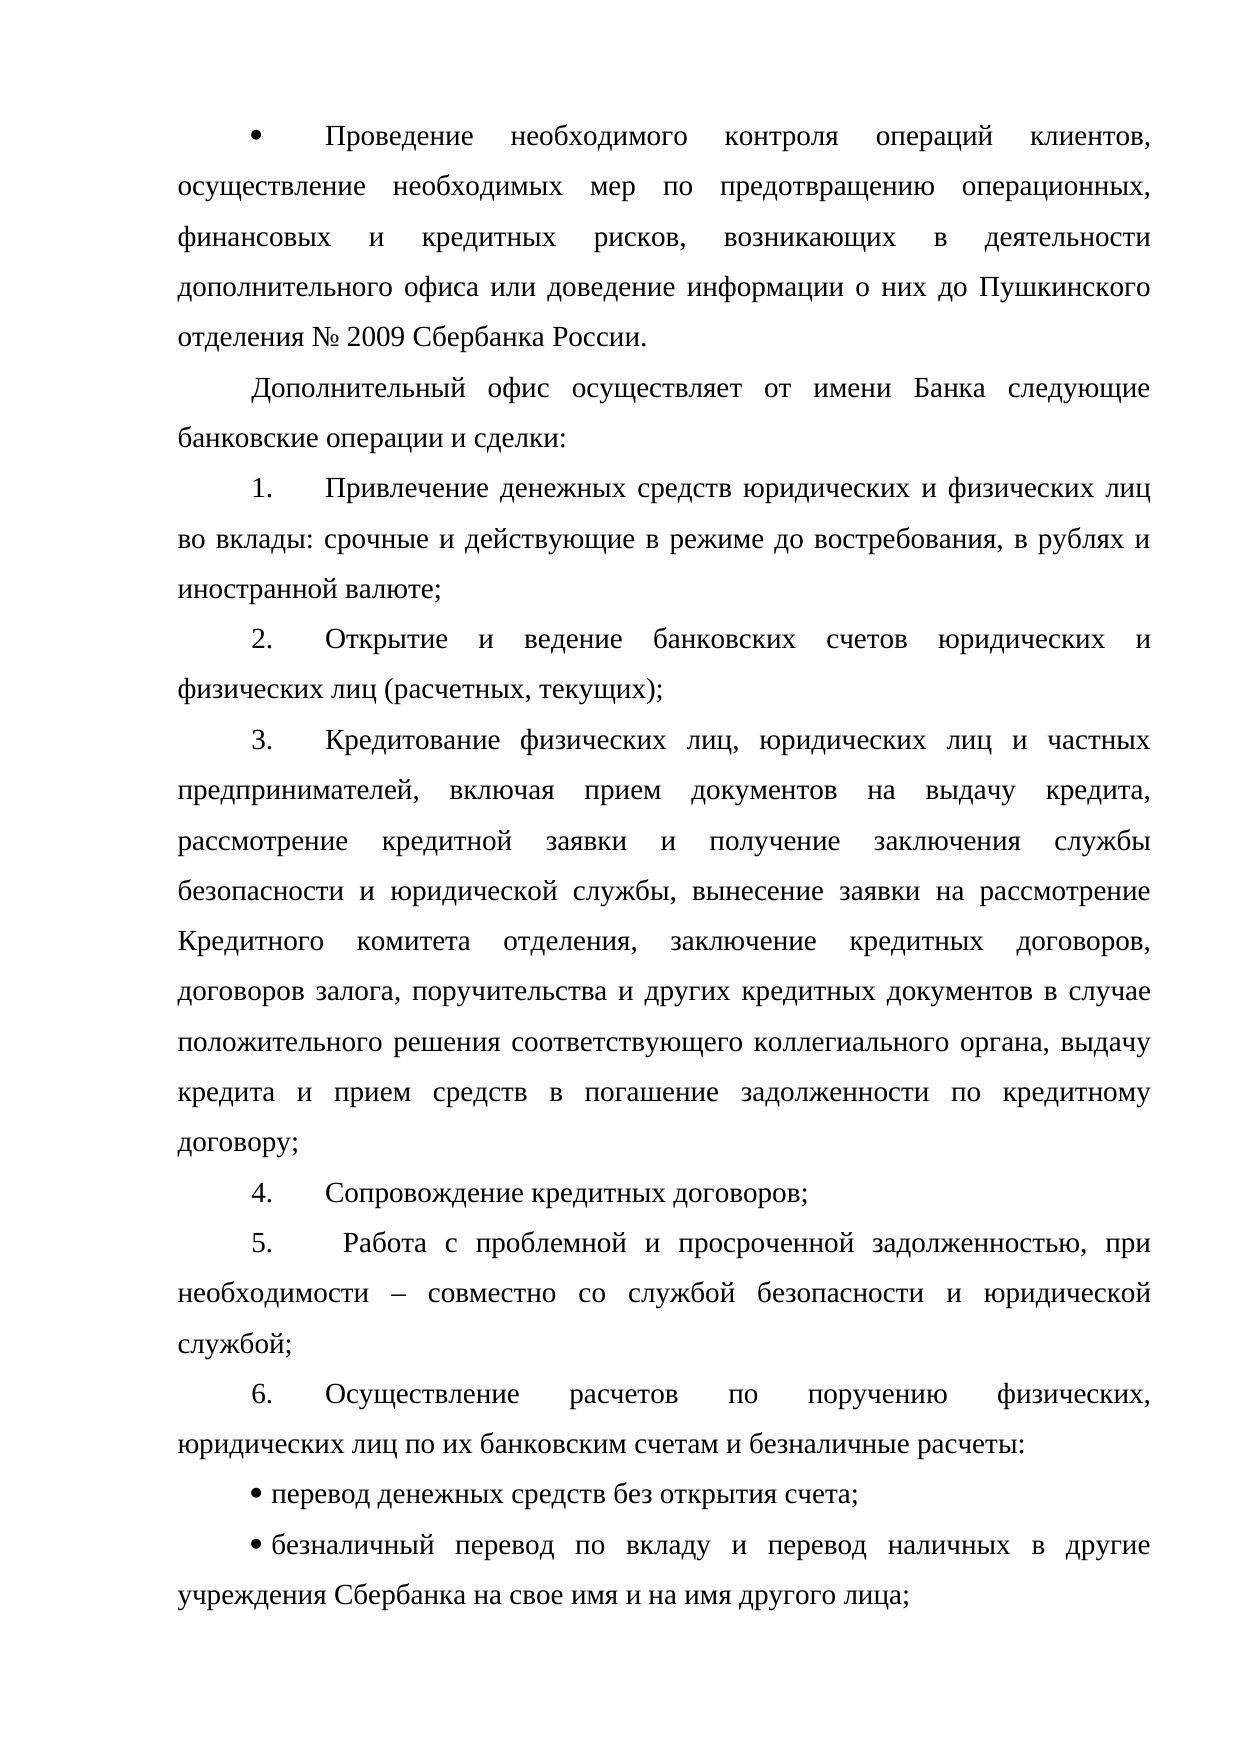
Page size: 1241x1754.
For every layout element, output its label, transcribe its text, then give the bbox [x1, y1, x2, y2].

list Сопровождение кредитных договоров; [177, 1175, 1152, 1208]
list Привлечение денежных средств юридических и физических лиц во вклады: срочные и действующие в режиме до востребования, в рублях и иностранной валюте; [177, 470, 1152, 604]
list Открытие и ведение банковских счетов юридических и физических лиц (расчетных, текущих); [177, 621, 1152, 705]
list Работа с проблемной и просроченной задолженностью, при необходимости – совместно со службой безопасности и юридической службой; [177, 1225, 1152, 1359]
list Проведение необходимого контроля операций клиентов, осуществление необходимых мер по предотвращению операционных, финансовых и кредитных рисков, возникающих в деятельности дополнительного офиса или доведение информации о них до Пушкинского отделения № 2009 Сбербанка России. [177, 118, 1152, 353]
list Осуществление расчетов по поручению физических, юридических лиц по их банковским счетам и безналичные расчеты: [177, 1376, 1152, 1460]
text Дополнительный офис осуществляет от имени Банка следующие банковские операции и сделки: [177, 370, 1152, 454]
list безналичный перевод по вкладу и перевод наличных в другие учреждения Сбербанка на свое имя и на имя другого лица; [177, 1527, 1152, 1611]
list Кредитование физических лиц, юридических лиц и частных предпринимателей, включая прием документов на выдачу кредита, рассмотрение кредитной заявки и получение заключения службы безопасности и юридической службы, вынесение заявки на рассмотрение Кредитного комитета отделения, заключение кредитных договоров, договоров залога, поручительства и других кредитных документов в случае положительного решения соответствующего коллегиального органа, выдачу кредита и прием средств в погашение задолженности по кредитному договору; [177, 722, 1152, 1158]
list перевод денежных средств без открытия счета; [177, 1477, 1152, 1510]
